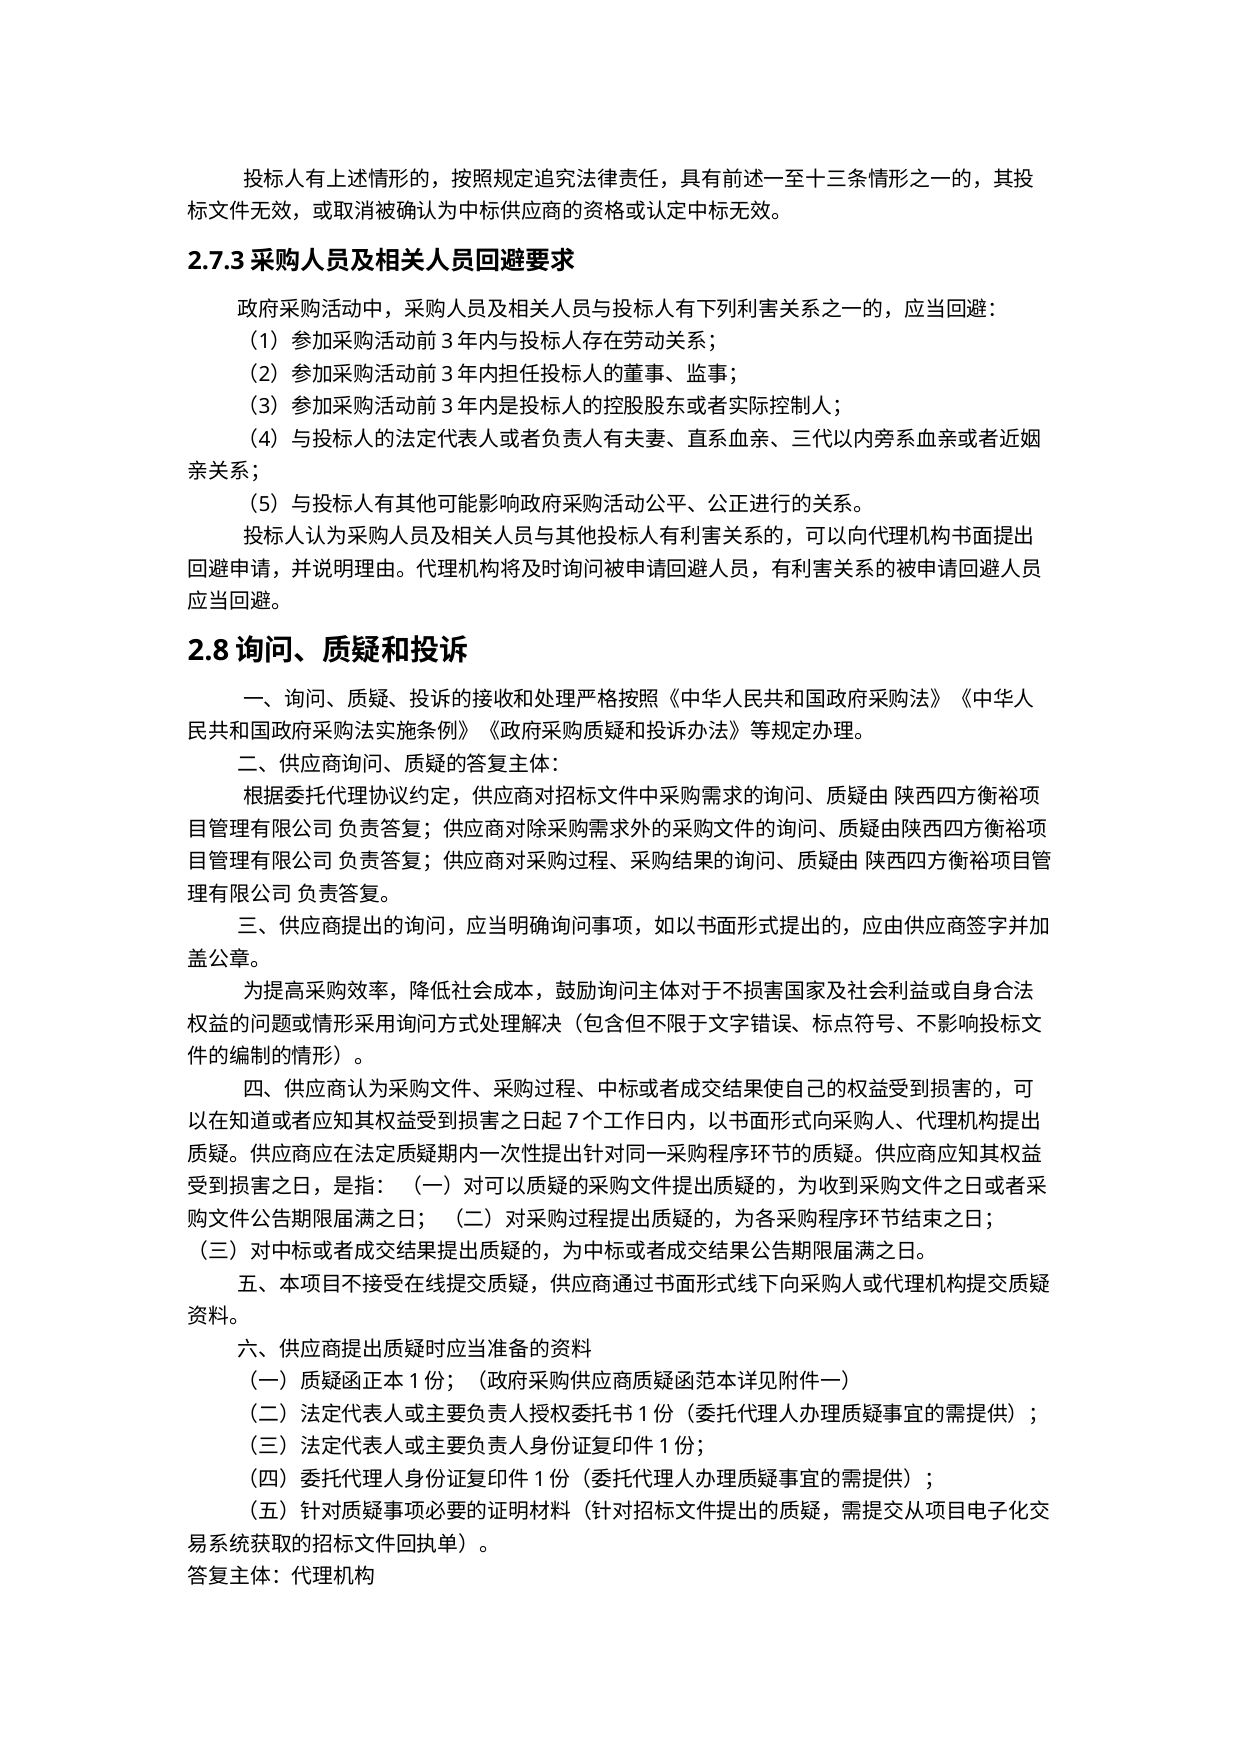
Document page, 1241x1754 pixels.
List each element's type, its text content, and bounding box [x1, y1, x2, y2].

text （2）参加采购活动前3年内担任投标人的董事、监事； [187, 357, 1053, 389]
text 为提高采购效率，降低社会成本，鼓励询问主体对于不损害国家及社会利益或自身合法权益的问题或情形采用询问方式处理解决（包含但不限于文字错误、标点符号、不影响投标文件的编制的情形）。 [187, 974, 1053, 1072]
text 一、询问、质疑、投诉的接收和处理严格按照《中华人民共和国政府采购法》《中华人民共和国政府采购法实施条例》《政府采购质疑和投诉办法》等规定办理。 [187, 682, 1053, 747]
text （5）与投标人有其他可能影响政府采购活动公平、公正进行的关系。 [187, 487, 1053, 519]
text 六、供应商提出质疑时应当准备的资料 [187, 1332, 1053, 1364]
text 四、供应商认为采购文件、采购过程、中标或者成交结果使自己的权益受到损害的，可以在知道或者应知其权益受到损害之日起7个工作日内，以书面形式向采购人、代理机构提出质疑。供应商应在法定质疑期内一次性提出针对同一采购程序环节的质疑。供应商应知其权益受到损害之日，是指： （一）对可以质疑的采购文件提出质疑的，为收到采购文件之日或者采购文件公告期限届满之日； （二）对采购过程提出质疑的，为各采购程序环节结束之日； （三）对中标或者成交结果提出质疑的，为中标或者成交结果公告期限届满之日。 [187, 1072, 1053, 1267]
text （1）参加采购活动前3年内与投标人存在劳动关系； [187, 324, 1053, 357]
text （五）针对质疑事项必要的证明材料（针对招标文件提出的质疑，需提交从项目电子化交易系统获取的招标文件回执单）。 [187, 1494, 1053, 1559]
text 根据委托代理协议约定，供应商对招标文件中采购需求的询问、质疑由 陕西四方衡裕项目管理有限公司 负责答复；供应商对除采购需求外的采购文件的询问、质疑由陕西四方衡裕项目管理有限公司 负责答复；供应商对采购过程、采购结果的询问、质疑由 陕西四方衡裕项目管理有限公司 负责答复。 [187, 779, 1053, 909]
text 五、本项目不接受在线提交质疑，供应商通过书面形式线下向采购人或代理机构提交质疑资料。 [187, 1267, 1053, 1332]
text （二）法定代表人或主要负责人授权委托书1份（委托代理人办理质疑事宜的需提供）； [187, 1397, 1053, 1429]
text （4）与投标人的法定代表人或者负责人有夫妻、直系血亲、三代以内旁系血亲或者近姻亲关系； [187, 422, 1053, 487]
text 投标人有上述情形的，按照规定追究法律责任，具有前述一至十三条情形之一的，其投标文件无效，或取消被确认为中标供应商的资格或认定中标无效。 [187, 162, 1053, 227]
text 2.7.3采购人员及相关人员回避要求 [187, 227, 1053, 292]
text （一）质疑函正本1份；（政府采购供应商质疑函范本详见附件一） [187, 1364, 1053, 1397]
text 二、供应商询问、质疑的答复主体： [187, 747, 1053, 779]
text 投标人认为采购人员及相关人员与其他投标人有利害关系的，可以向代理机构书面提出回避申请，并说明理由。代理机构将及时询问被申请回避人员，有利害关系的被申请回避人员应当回避。 [187, 519, 1053, 617]
text 答复主体：代理机构 [187, 1559, 1053, 1592]
text 三、供应商提出的询问，应当明确询问事项，如以书面形式提出的，应由供应商签字并加盖公章。 [187, 909, 1053, 974]
text 2.8询问、质疑和投诉 [187, 617, 1053, 682]
text （3）参加采购活动前3年内是投标人的控股股东或者实际控制人； [187, 389, 1053, 422]
text （四）委托代理人身份证复印件1份（委托代理人办理质疑事宜的需提供）； [187, 1462, 1053, 1494]
text 政府采购活动中，采购人员及相关人员与投标人有下列利害关系之一的，应当回避： [187, 292, 1053, 324]
text （三）法定代表人或主要负责人身份证复印件1份； [187, 1429, 1053, 1462]
